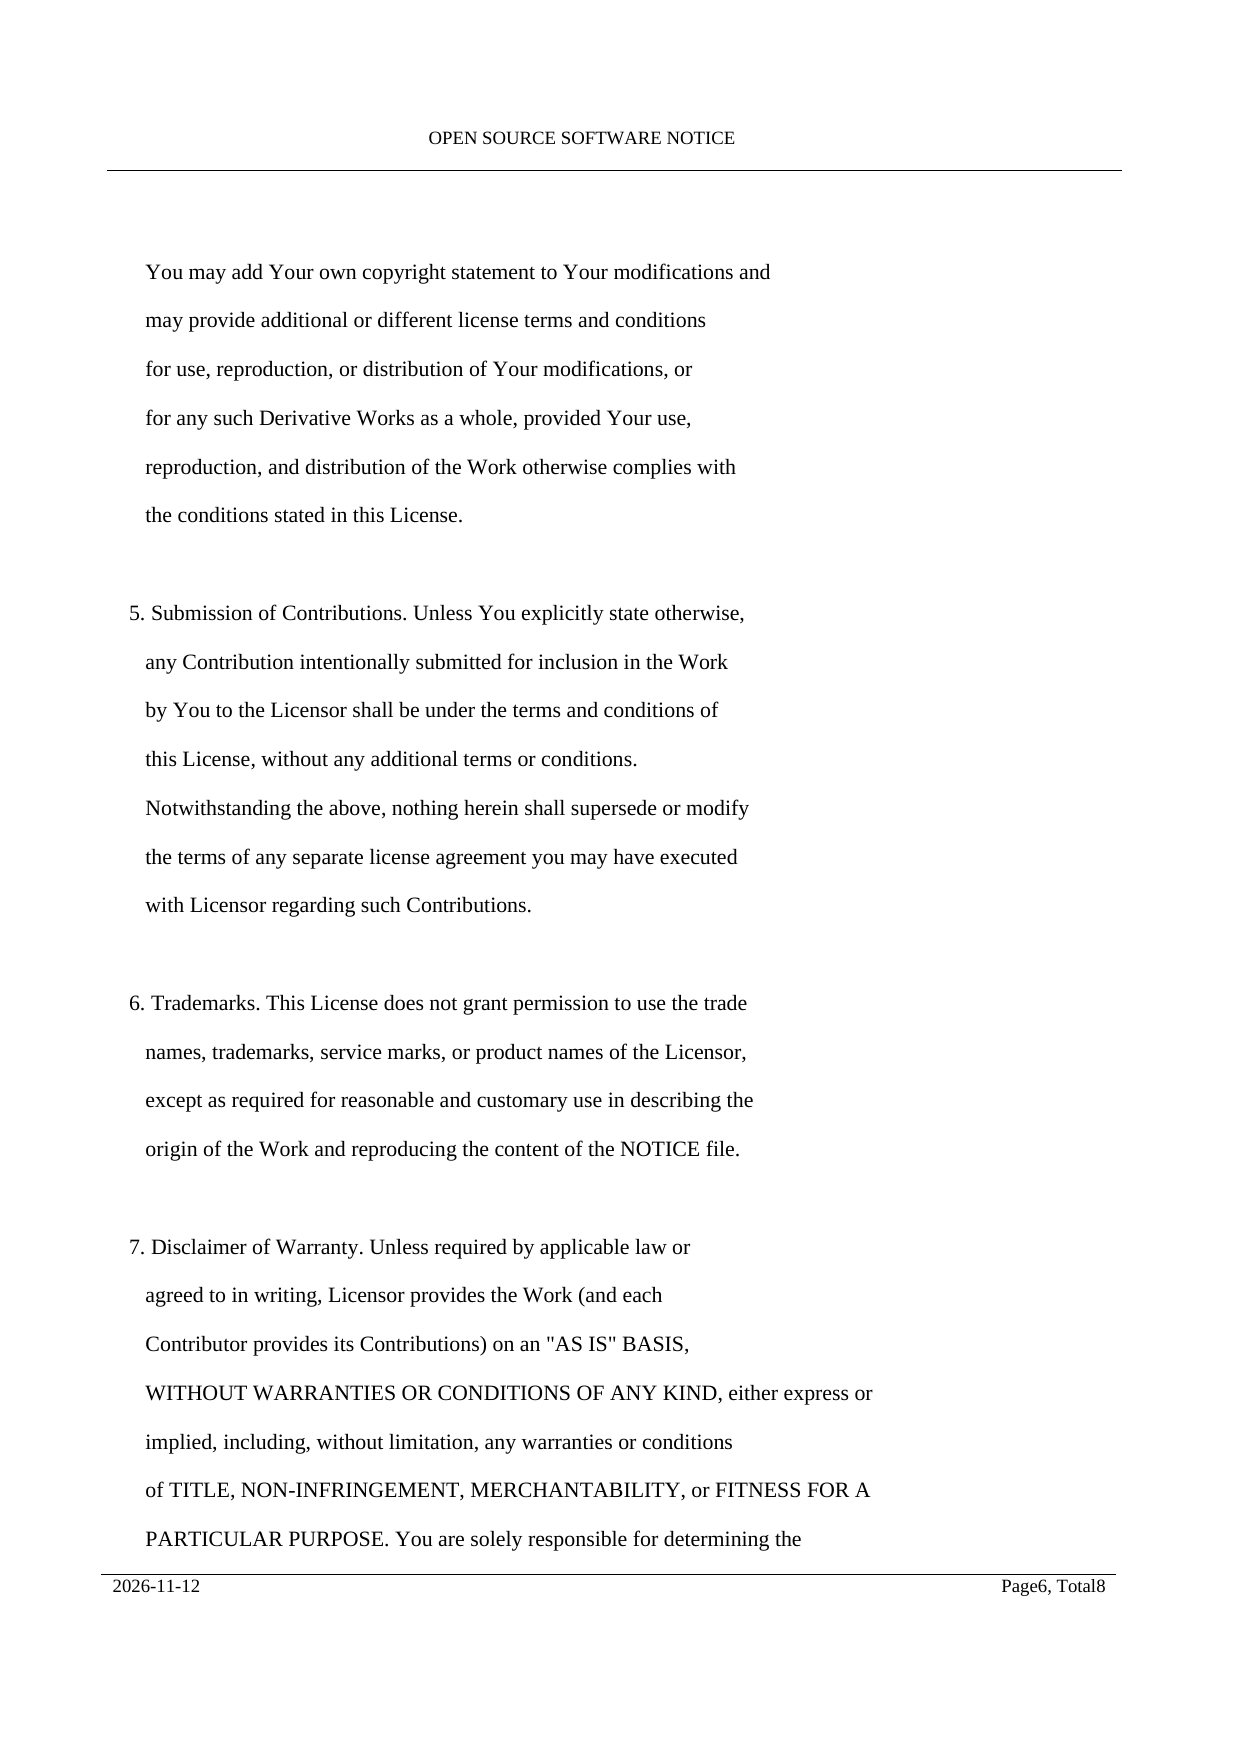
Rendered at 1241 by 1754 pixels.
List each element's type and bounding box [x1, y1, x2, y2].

text [112, 206, 1128, 1555]
